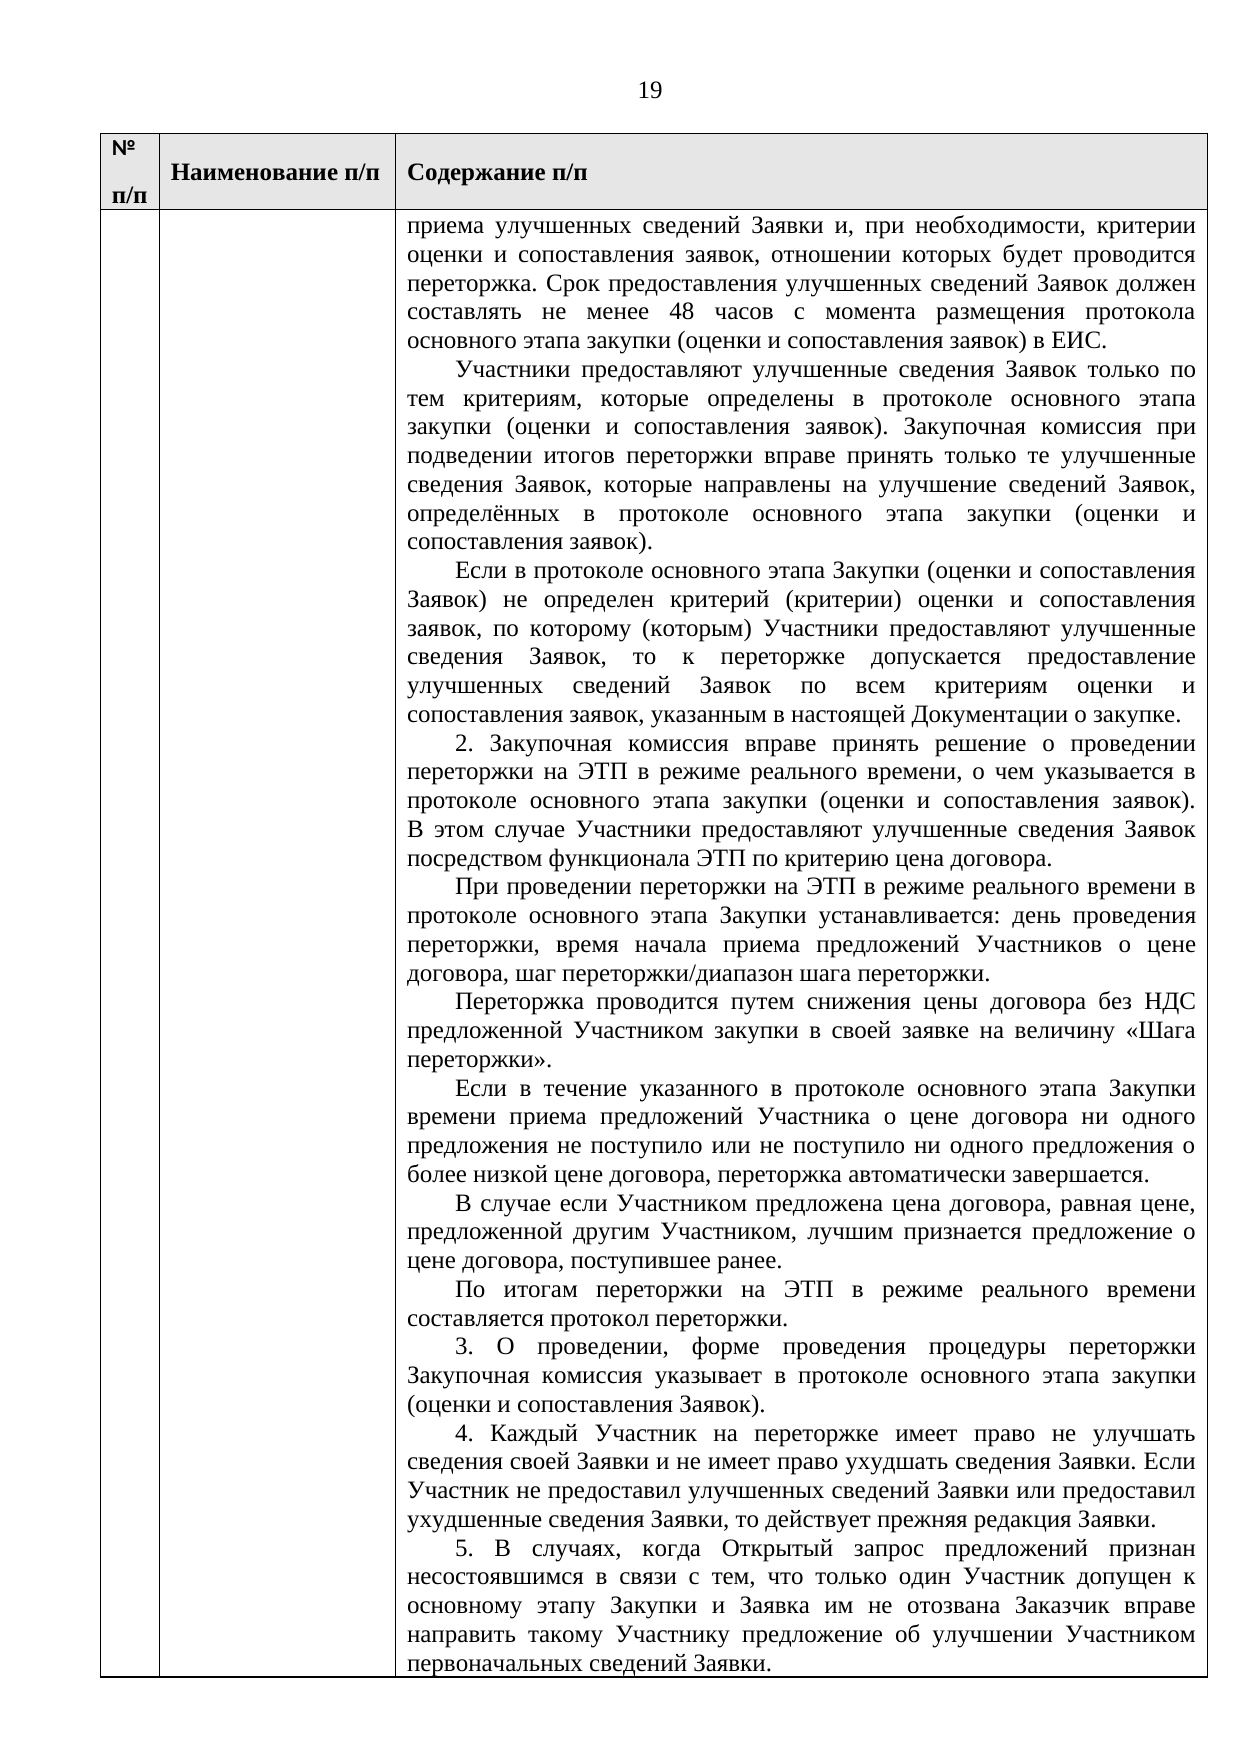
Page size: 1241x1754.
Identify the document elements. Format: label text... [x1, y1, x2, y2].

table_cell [396, 210, 1207, 1676]
table_header Наименование п/п [160, 134, 395, 209]
table_header Содержание п/п [396, 134, 1207, 209]
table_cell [160, 210, 395, 1676]
table_cell [101, 210, 159, 1676]
table_header № п/п [101, 134, 159, 209]
